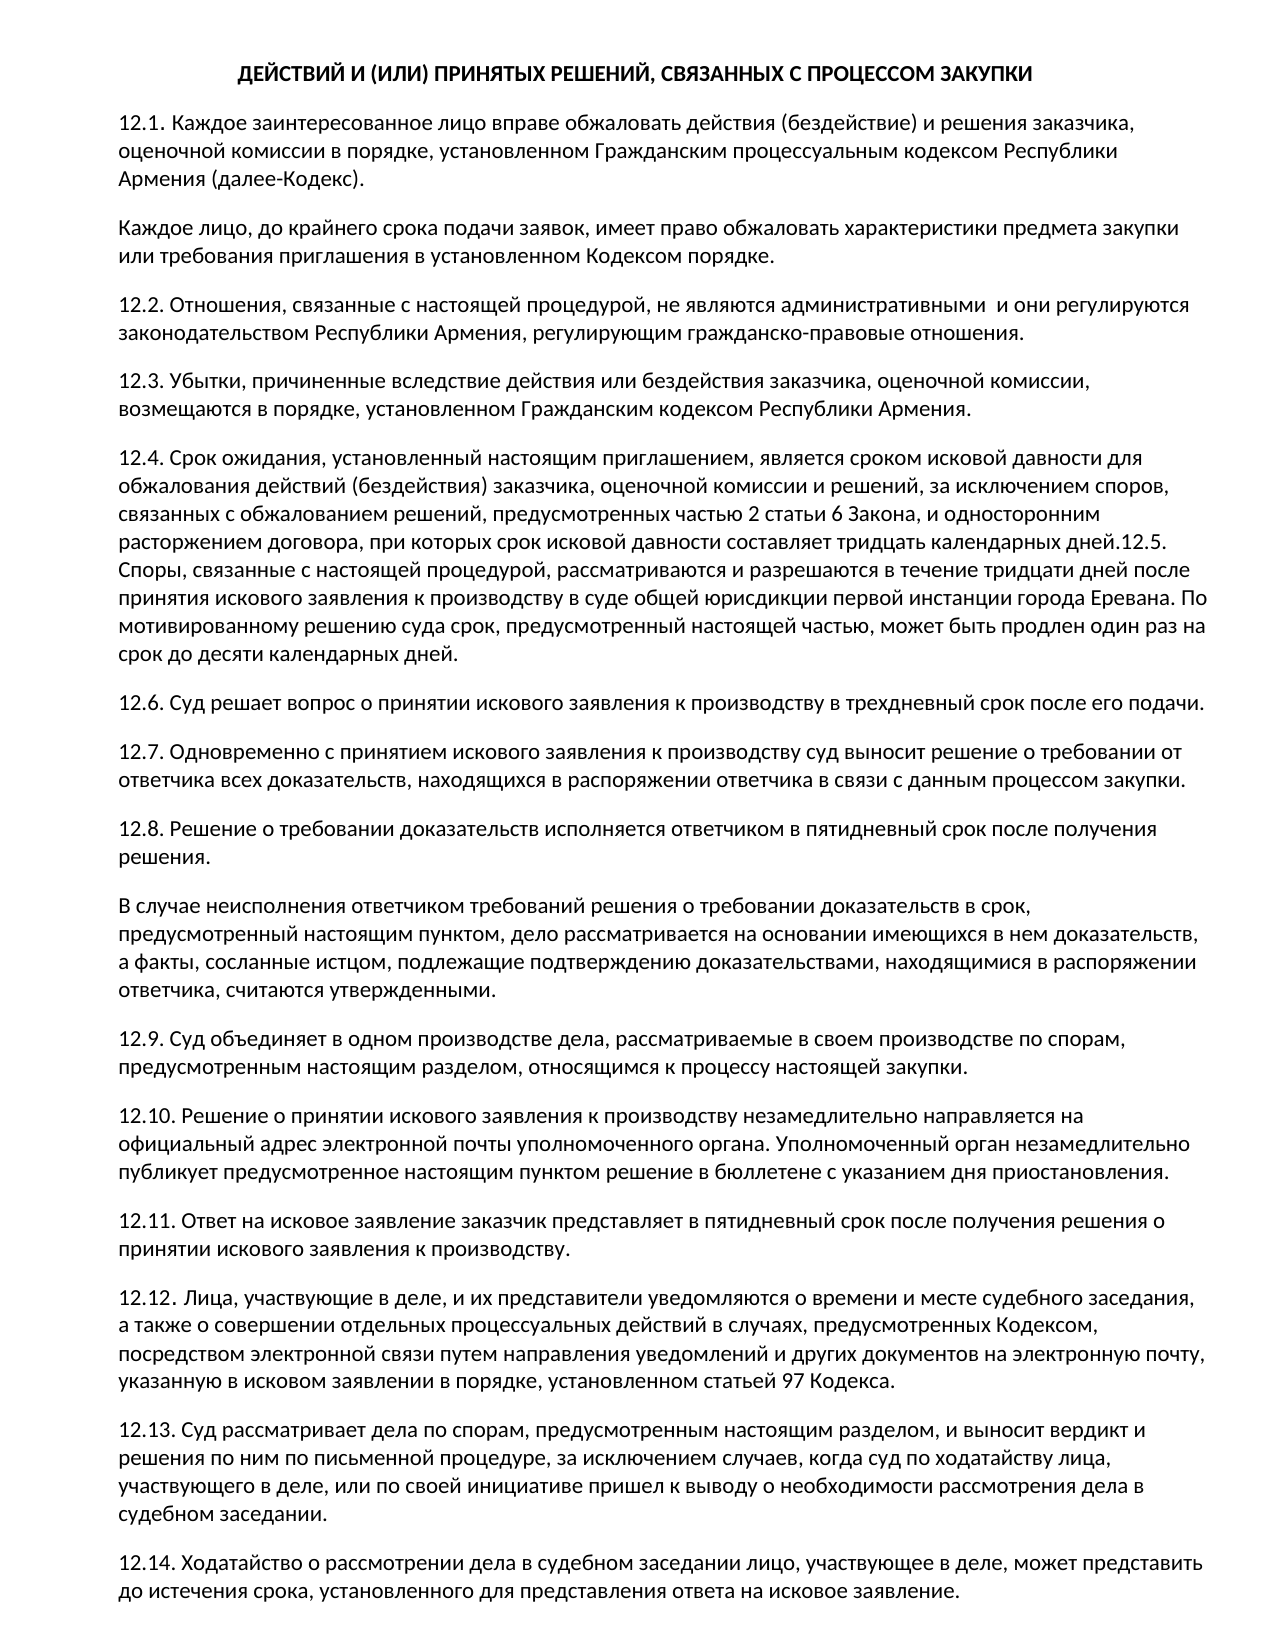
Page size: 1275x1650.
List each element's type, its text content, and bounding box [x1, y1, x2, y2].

text 12.10. Решение о принятии искового заявления к производству незамедлительно направляется на официальный адрес электронной почты уполномоченного органа. Уполномоченный орган незамедлительно публикует предусмотренное настоящим пунктом решение в бюллетене с указанием дня приостановления. [118, 1101, 1211, 1185]
text 12.13. Суд рассматривает дела по спорам, предусмотренным настоящим разделом, и выносит вердикт и решения по ним по письменной процедуре, за исключением случаев, когда суд по ходатайству лица, участвующего в деле, или по своей инициативе пришел к выводу о необходимости рассмотрения дела в судебном заседании. [118, 1416, 1211, 1528]
text 12.4. Срок ожидания, установленный настоящим приглашением, является сроком исковой давности для обжалования действий (бездействия) заказчика, оценочной комиссии и решений, за исключением споров, связанных с обжалованием решений, предусмотренных частью 2 статьи 6 Закона, и односторонним расторжением договора, при которых срок исковой давности составляет тридцать календарных дней.12.5. Споры, связанные с настоящей процедурой, рассматриваются и разрешаются в течение тридцати дней после принятия искового заявления к производству в суде общей юрисдикции первой инстанции города Еревана. По мотивированному решению суда срок, предусмотренный настоящей частью, может быть продлен один раз на срок до десяти календарных дней. [118, 443, 1211, 668]
text В случае неисполнения ответчиком требований решения о требовании доказательств в срок, предусмотренный настоящим пунктом, дело рассматривается на основании имеющихся в нем доказательств, а факты, сосланные истцом, подлежащие подтверждению доказательствами, находящимися в распоряжении ответчика, считаются утвержденными. [118, 891, 1211, 1003]
text 12.3. Убытки, причиненные вследствие действия или бездействия заказчика, оценочной комиссии, возмещаются в порядке, установленном Гражданским кодексом Республики Армения. [118, 367, 1211, 423]
text 12.2. Отношения, связанные с настоящей процедурой, не являются административными и они регулируются законодательством Республики Армения, регулирующим гражданско-правовые отношения. [118, 290, 1211, 346]
text 12.11. Ответ на исковое заявление заказчик представляет в пятидневный срок после получения решения о принятии искового заявления к производству. [118, 1206, 1211, 1262]
text 12.1․ Каждое заинтересованное лицо вправе обжаловать действия (бездействие) и решения заказчика, оценочной комиссии в порядке, установленном Гражданским процессуальным кодексом Республики Армения (далее-Кодекс). [118, 108, 1211, 192]
text 12.14. Ходатайство о рассмотрении дела в судебном заседании лицо, участвующее в деле, может представить до истечения срока, установленного для представления ответа на исковое заявление. [118, 1548, 1211, 1604]
text 12.12․ Лица, участвующие в деле, и их представители уведомляются о времени и месте судебного заседания, а также о совершении отдельных процессуальных действий в случаях, предусмотренных Кодексом, посредством электронной связи путем направления уведомлений и других документов на электронную почту, указанную в исковом заявлении в порядке, установленном статьей 97 Кодекса. [118, 1283, 1211, 1395]
text 12.6. Суд решает вопрос о принятии искового заявления к производству в трехдневный срок после его подачи. [118, 688, 1211, 716]
text 12.7. Одновременно с принятием искового заявления к производству суд выносит решение о требовании от ответчика всех доказательств, находящихся в распоряжении ответчика в связи с данным процессом закупки. [118, 737, 1211, 793]
text Каждое лицо, до крайнего срока подачи заявок, имеет право обжаловать характеристики предмета закупки или требования приглашения в установленном Кодексом порядке. [118, 213, 1211, 269]
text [118, 59, 1152, 87]
text 12.9. Суд объединяет в одном производстве дела, рассматриваемые в своем производстве по спорам, предусмотренным настоящим разделом, относящимся к процессу настоящей закупки. [118, 1024, 1211, 1080]
text 12.8. Решение о требовании доказательств исполняется ответчиком в пятидневный срок после получения решения. [118, 814, 1211, 870]
